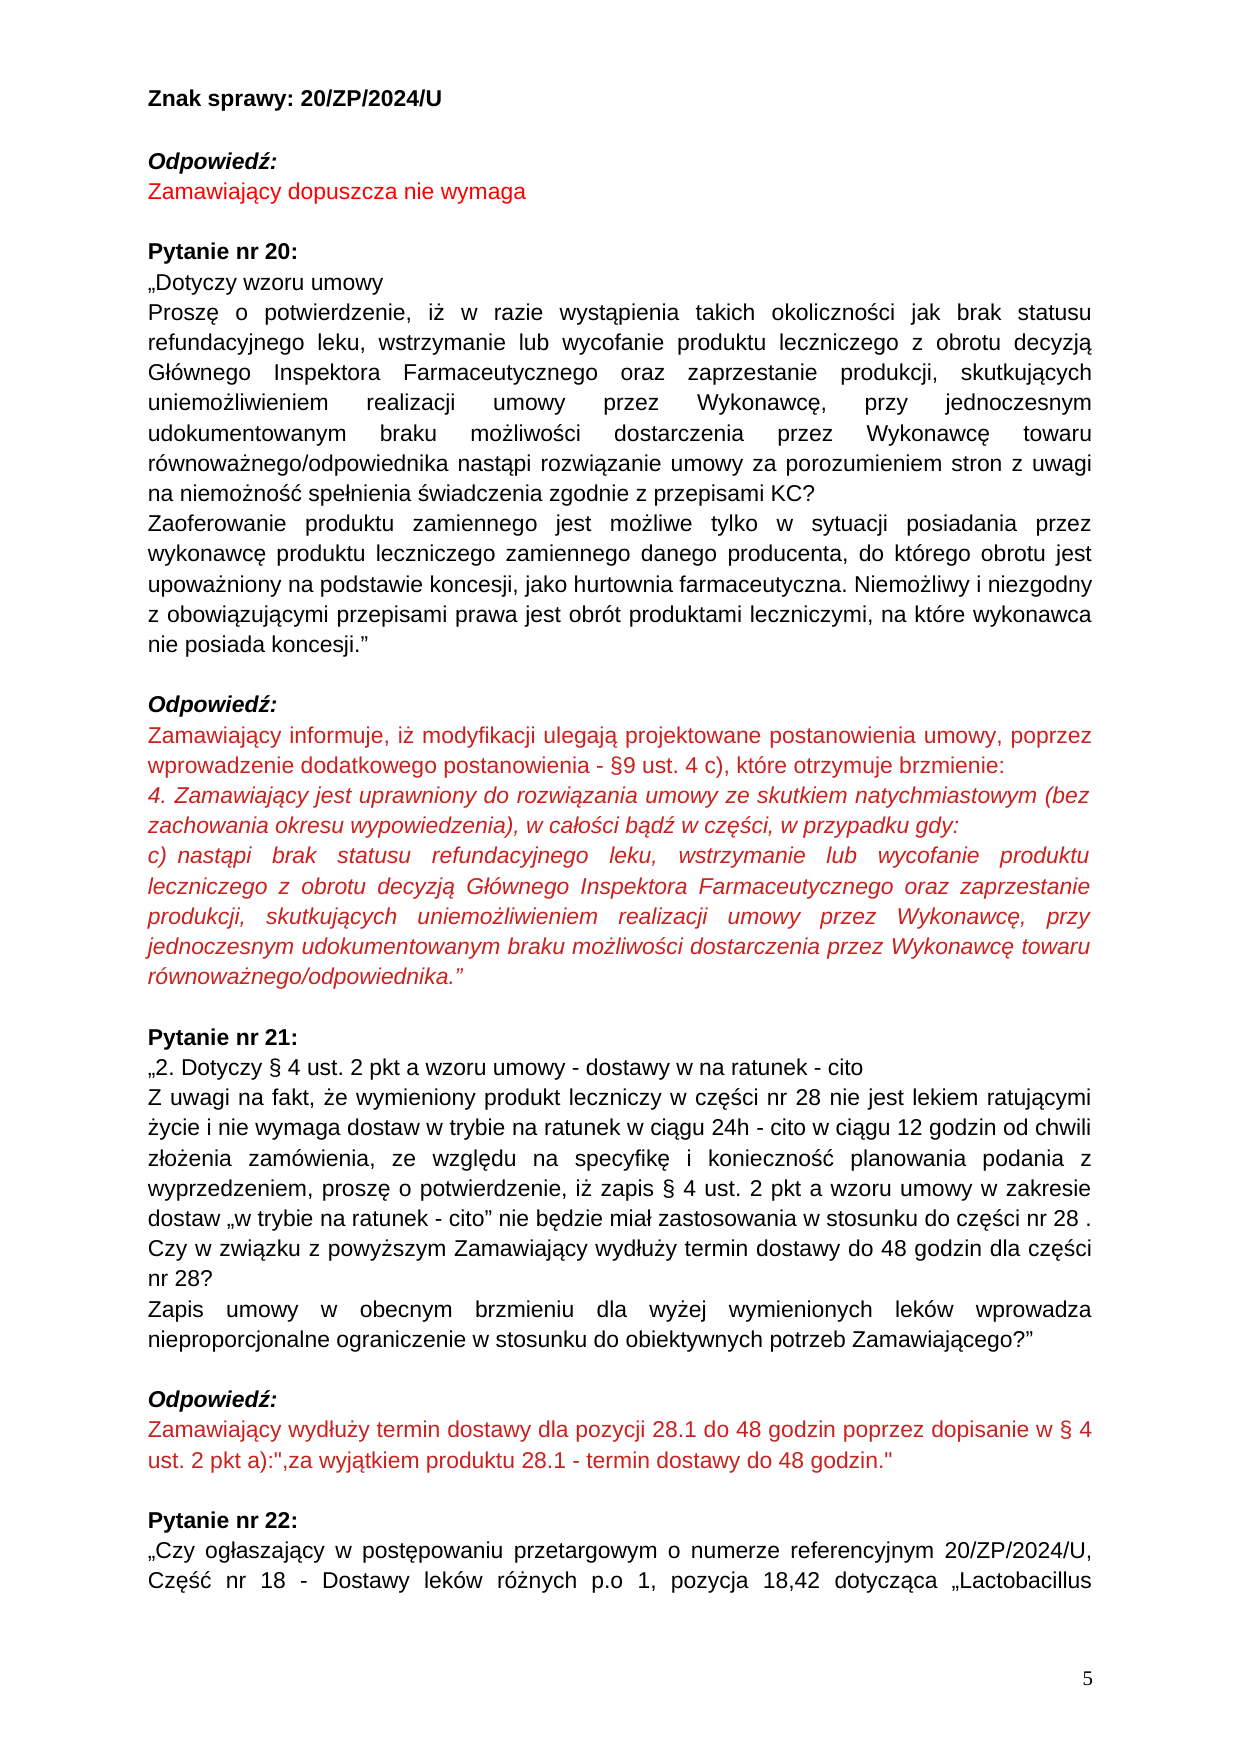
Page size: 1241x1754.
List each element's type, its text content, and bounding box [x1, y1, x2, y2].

text Odpowiedź: [148, 148, 1092, 174]
text Odpowiedź: [148, 691, 1092, 718]
text Pytanie nr 22: [148, 1507, 1092, 1533]
text Zamawiający dopuszcza nie wymaga [148, 178, 1092, 204]
text c) nastąpi brak statusu refundacyjnego leku, wstrzymanie lub wycofanie produktu leczniczego z obrotu decyzją Głównego Inspektora Farmaceutycznego oraz zaprzestanie produkcji, skutkujących uniemożliwieniem realizacji umowy przez Wykonawcę, przy jednoczesnym udokumentowanym braku możliwości dostarczenia przez Wykonawcę towaru równoważnego/odpowiednika.” [148, 842, 1092, 990]
text Z uwagi na fakt, że wymieniony produkt leczniczy w części nr 28 nie jest lekiem ratującymi życie i nie wymaga dostaw w trybie na ratunek w ciągu 24h - cito w ciągu 12 godzin od chwili złożenia zamówienia, ze względu na specyfikę i konieczność planowania podania z wyprzedzeniem, proszę o potwierdzenie, iż zapis § 4 ust. 2 pkt a wzoru umowy w zakresie dostaw „w trybie na ratunek - cito” nie będzie miał zastosowania w stosunku do części nr 28 . Czy w związku z powyższym Zamawiający wydłuży termin dostawy do 48 godzin dla części nr 28? [148, 1084, 1092, 1292]
text Zapis umowy w obecnym brzmieniu dla wyżej wymienionych leków wprowadza nieproporcjonalne ograniczenie w stosunku do obiektywnych potrzeb Zamawiającego?” [148, 1296, 1092, 1352]
text „2. Dotyczy § 4 ust. 2 pkt a wzoru umowy - dostawy w na ratunek - cito [148, 1054, 1092, 1080]
text Pytanie nr 20: [148, 238, 1092, 265]
text Proszę o potwierdzenie, iż w razie wystąpienia takich okoliczności jak brak statusu refundacyjnego leku, wstrzymanie lub wycofanie produktu leczniczego z obrotu decyzją Głównego Inspektora Farmaceutycznego oraz zaprzestanie produkcji, skutkujących uniemożliwieniem realizacji umowy przez Wykonawcę, przy jednoczesnym udokumentowanym braku możliwości dostarczenia przez Wykonawcę towaru równoważnego/odpowiednika nastąpi rozwiązanie umowy za porozumieniem stron z uwagi na niemożność spełnienia świadczenia zgodnie z przepisami KC? [148, 299, 1092, 506]
text Pytanie nr 21: [148, 1024, 1092, 1050]
text Zaoferowanie produktu zamiennego jest możliwe tylko w sytuacji posiadania przez wykonawcę produktu leczniczego zamiennego danego producenta, do którego obrotu jest upoważniony na podstawie koncesji, jako hurtownia farmaceutyczna. Niemożliwy i niezgodny z obowiązującymi przepisami prawa jest obrót produktami leczniczymi, na które wykonawca nie posiada koncesji.” [148, 510, 1092, 657]
text 4. Zamawiający jest uprawniony do rozwiązania umowy ze skutkiem natychmiastowym (bez zachowania okresu wypowiedzenia), w całości bądź w części, w przypadku gdy: [148, 782, 1092, 839]
text „Dotyczy wzoru umowy [148, 268, 1092, 295]
text Zamawiający wydłuży termin dostawy dla pozycji 28.1 do 48 godzin poprzez dopisanie w § 4 ust. 2 pkt a):",za wyjątkiem produktu 28.1 - termin dostawy do 48 godzin." [148, 1416, 1092, 1473]
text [148, 1537, 1092, 1594]
text Odpowiedź: [148, 1386, 1092, 1413]
text Zamawiający informuje, iż modyfikacji ulegają projektowane postanowienia umowy, poprzez wprowadzenie dodatkowego postanowienia - §9 ust. 4 c), które otrzymuje brzmienie: [148, 722, 1092, 778]
